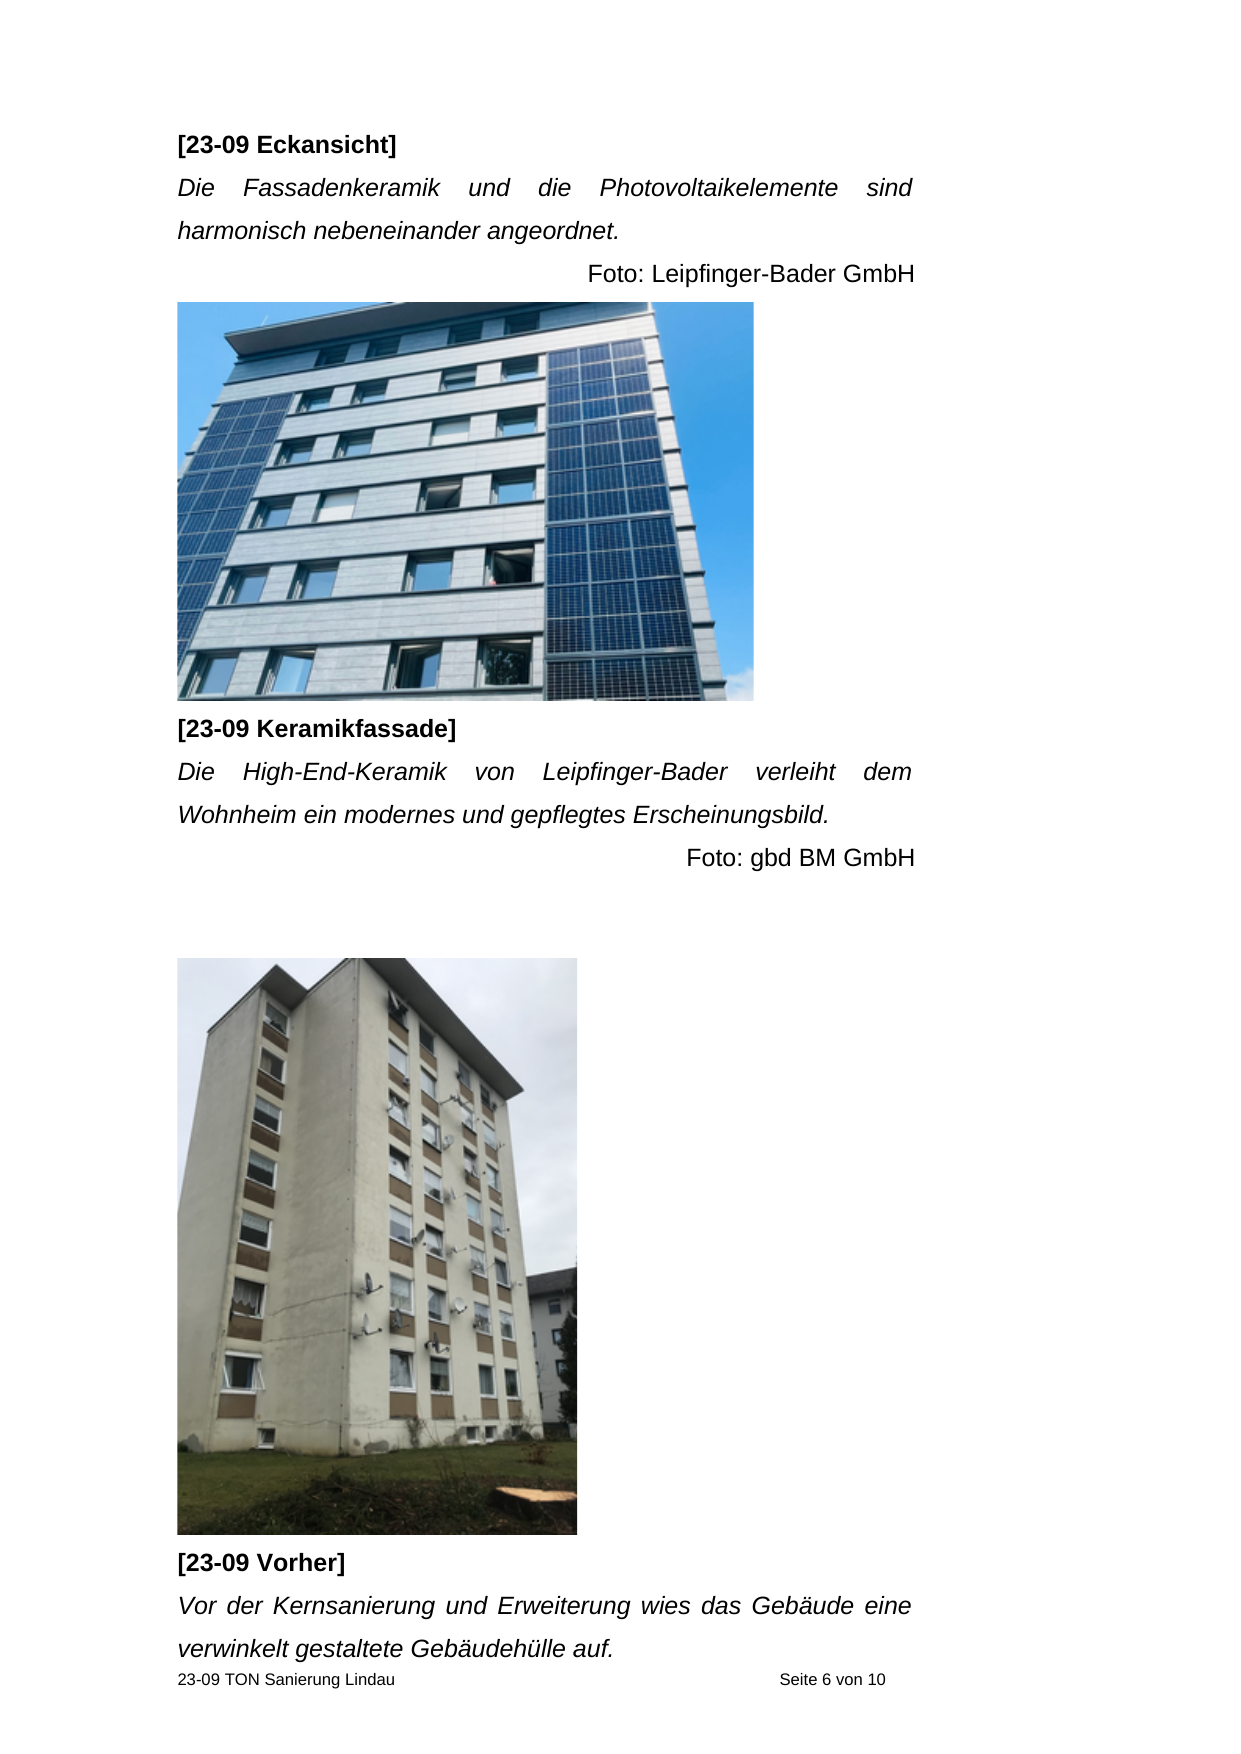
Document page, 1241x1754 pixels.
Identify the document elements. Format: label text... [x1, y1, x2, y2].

text [23-09 Keramikfassade] [177, 714, 915, 743]
text [23-09 Vorher] [177, 1548, 915, 1577]
text Foto: gbd BM GmbH [177, 843, 915, 872]
picture [177, 958, 578, 1535]
text Die Fassadenkeramik und die Photovoltaikelemente sind harmonisch nebeneinander angeordnet. [177, 173, 915, 245]
text [23-09 Eckansicht] [177, 130, 915, 159]
text Foto: Leipfinger-Bader GmbH [177, 259, 915, 288]
text Vor der Kernsanierung und Erweiterung wies das Gebäude eine verwinkelt gestaltete Gebäudehülle auf. [177, 1591, 915, 1663]
text Die High-End-Keramik von Leipfinger-Bader verleiht dem Wohnheim ein modernes und gepflegtes Erscheinungsbild. [177, 757, 915, 829]
picture [177, 302, 754, 701]
